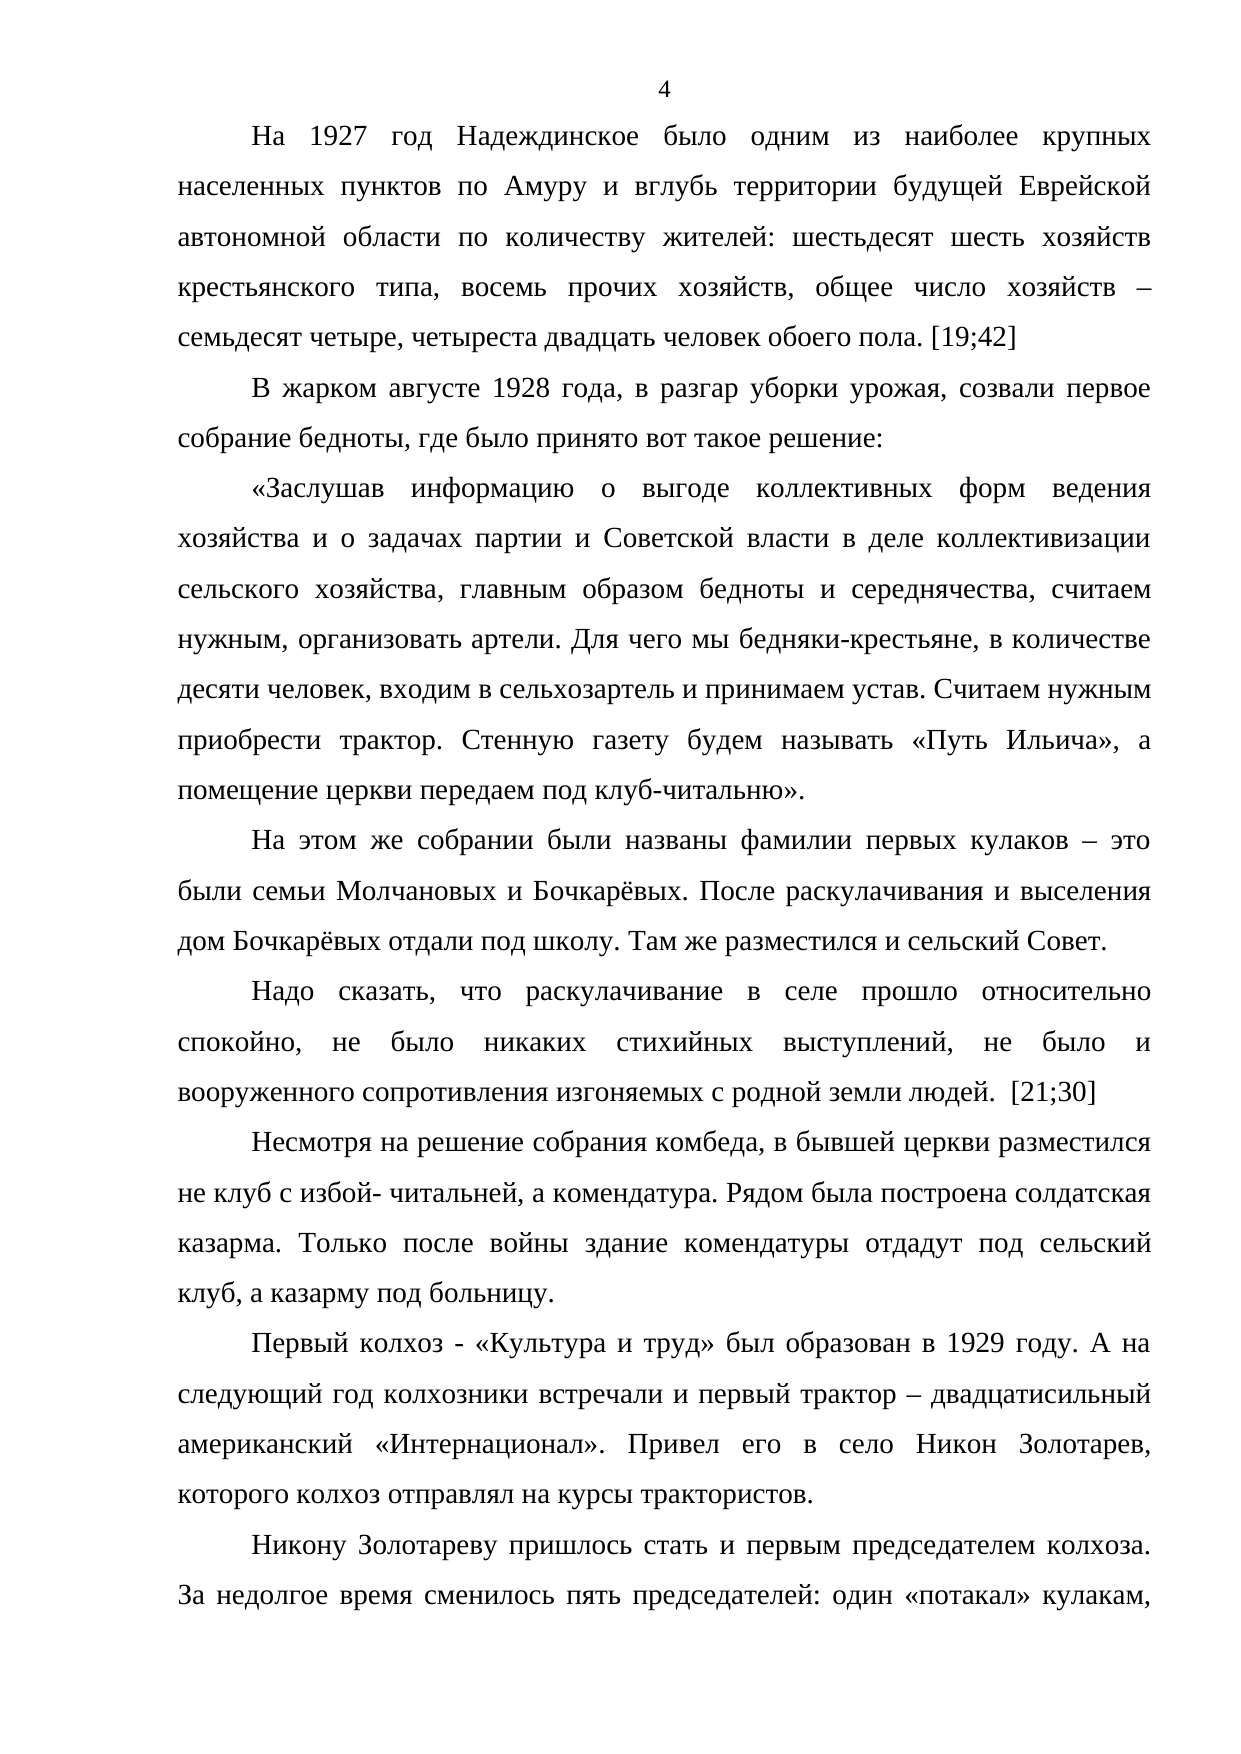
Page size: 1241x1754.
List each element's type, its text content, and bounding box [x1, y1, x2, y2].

text Первый колхоз - «Культура и труд» был образован в 1929 году. А на следующий год колхозники встречали и первый трактор – двадцатисильный американский «Интернационал». Привел его в село Никон Золотарев, которого колхоз отправлял на курсы трактористов. [177, 1326, 1152, 1510]
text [177, 1527, 1152, 1611]
text Несмотря на решение собрания комбеда, в бывшей церкви разместился не клуб с избой- читальней, а комендатура. Рядом была построена солдатская казарма. Только после войны здание комендатуры отдадут под сельский клуб, а казарму под больницу. [177, 1124, 1152, 1309]
text В жарком августе 1928 года, в разгар уборки урожая, созвали первое собрание бедноты, где было принято вот такое решение: [177, 370, 1152, 453]
text Надо сказать, что раскулачивание в селе прошло относительно спокойно, не было никаких стихийных выступлений, не было и вооруженного сопротивления изгоняемых с родной земли людей. [21;30] [177, 973, 1152, 1108]
text На 1927 год Надеждинское было одним из наиболее крупных населенных пунктов по Амуру и вглубь территории будущей Еврейской автономной области по количеству жителей: шестьдесят шесть хозяйств крестьянского типа, восемь прочих хозяйств, общее число хозяйств – семьдесят четыре, четыреста двадцать человек обоего пола. [19;42] [177, 118, 1152, 353]
text На этом же собрании были названы фамилии первых кулаков – это были семьи Молчановых и Бочкарёвых. После раскулачивания и выселения дом Бочкарёвых отдали под школу. Там же разместился и сельский Совет. [177, 822, 1152, 957]
text «Заслушав информацию о выгоде коллективных форм ведения хозяйства и о задачах партии и Советской власти в деле коллективизации сельского хозяйства, главным образом бедноты и середнячества, считаем нужным, организовать артели. Для чего мы бедняки-крестьяне, в количестве десяти человек, входим в сельхозартель и принимаем устав. Считаем нужным приобрести трактор. Стенную газету будем называть «Путь Ильича», а помещение церкви передаем под клуб-читальню». [177, 470, 1152, 806]
